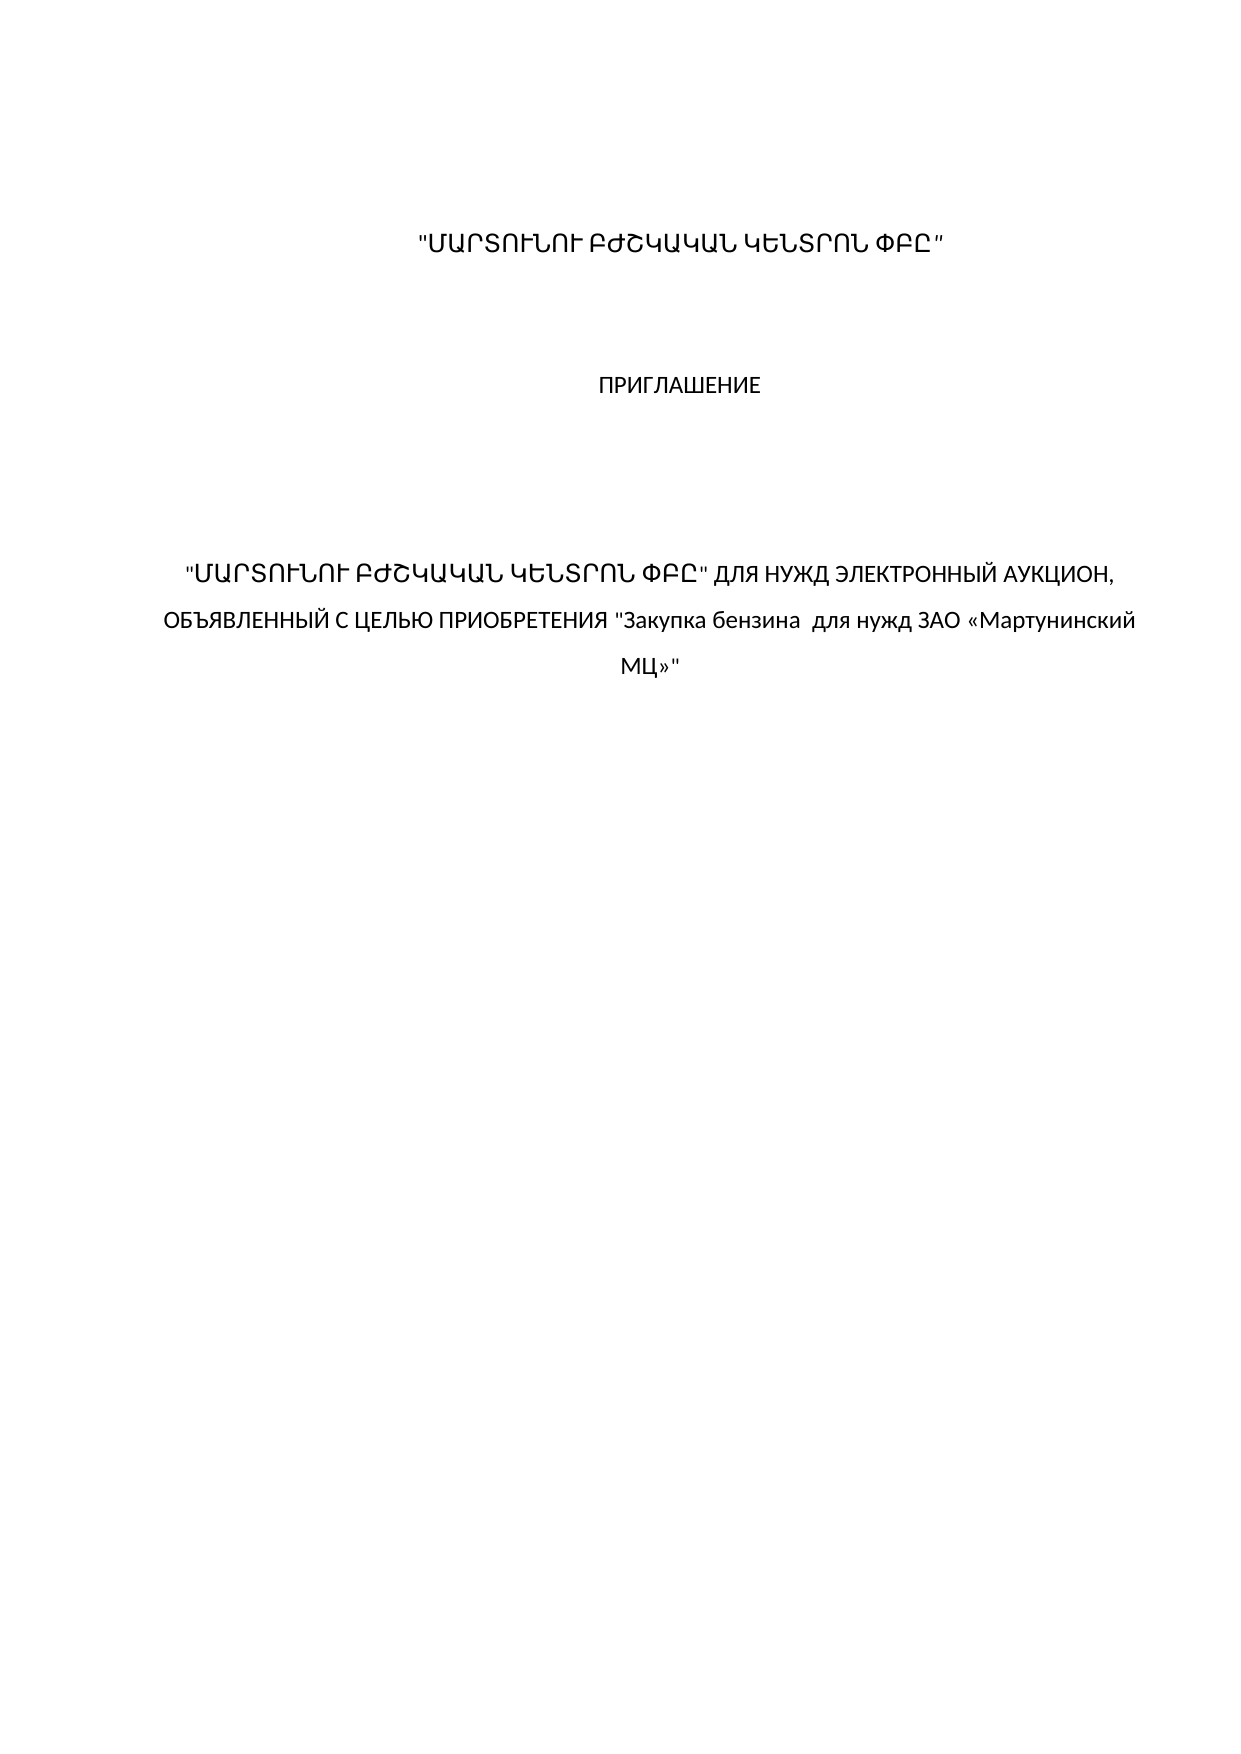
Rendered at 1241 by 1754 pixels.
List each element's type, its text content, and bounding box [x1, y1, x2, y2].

text "ՄԱՐՏՈՒՆՈՒ ԲԺՇԿԱԿԱՆ ԿԵՆՏՐՈՆ ՓԲԸ" ДЛЯ НУЖД ЭЛЕКТРОННЫЙ АУКЦИОН, [148, 558, 1152, 589]
text ПРИГЛАШЕНИЕ [148, 369, 1152, 400]
text ОБЪЯВЛЕННЫЙ С ЦЕЛЬЮ ПРИОБРЕТЕНИЯ "Закупка бензина для нужд ЗАО «Мартунинский МЦ»" [148, 604, 1152, 680]
text "ՄԱՐՏՈՒՆՈՒ ԲԺՇԿԱԿԱՆ ԿԵՆՏՐՈՆ ՓԲԸ" [148, 228, 1152, 258]
